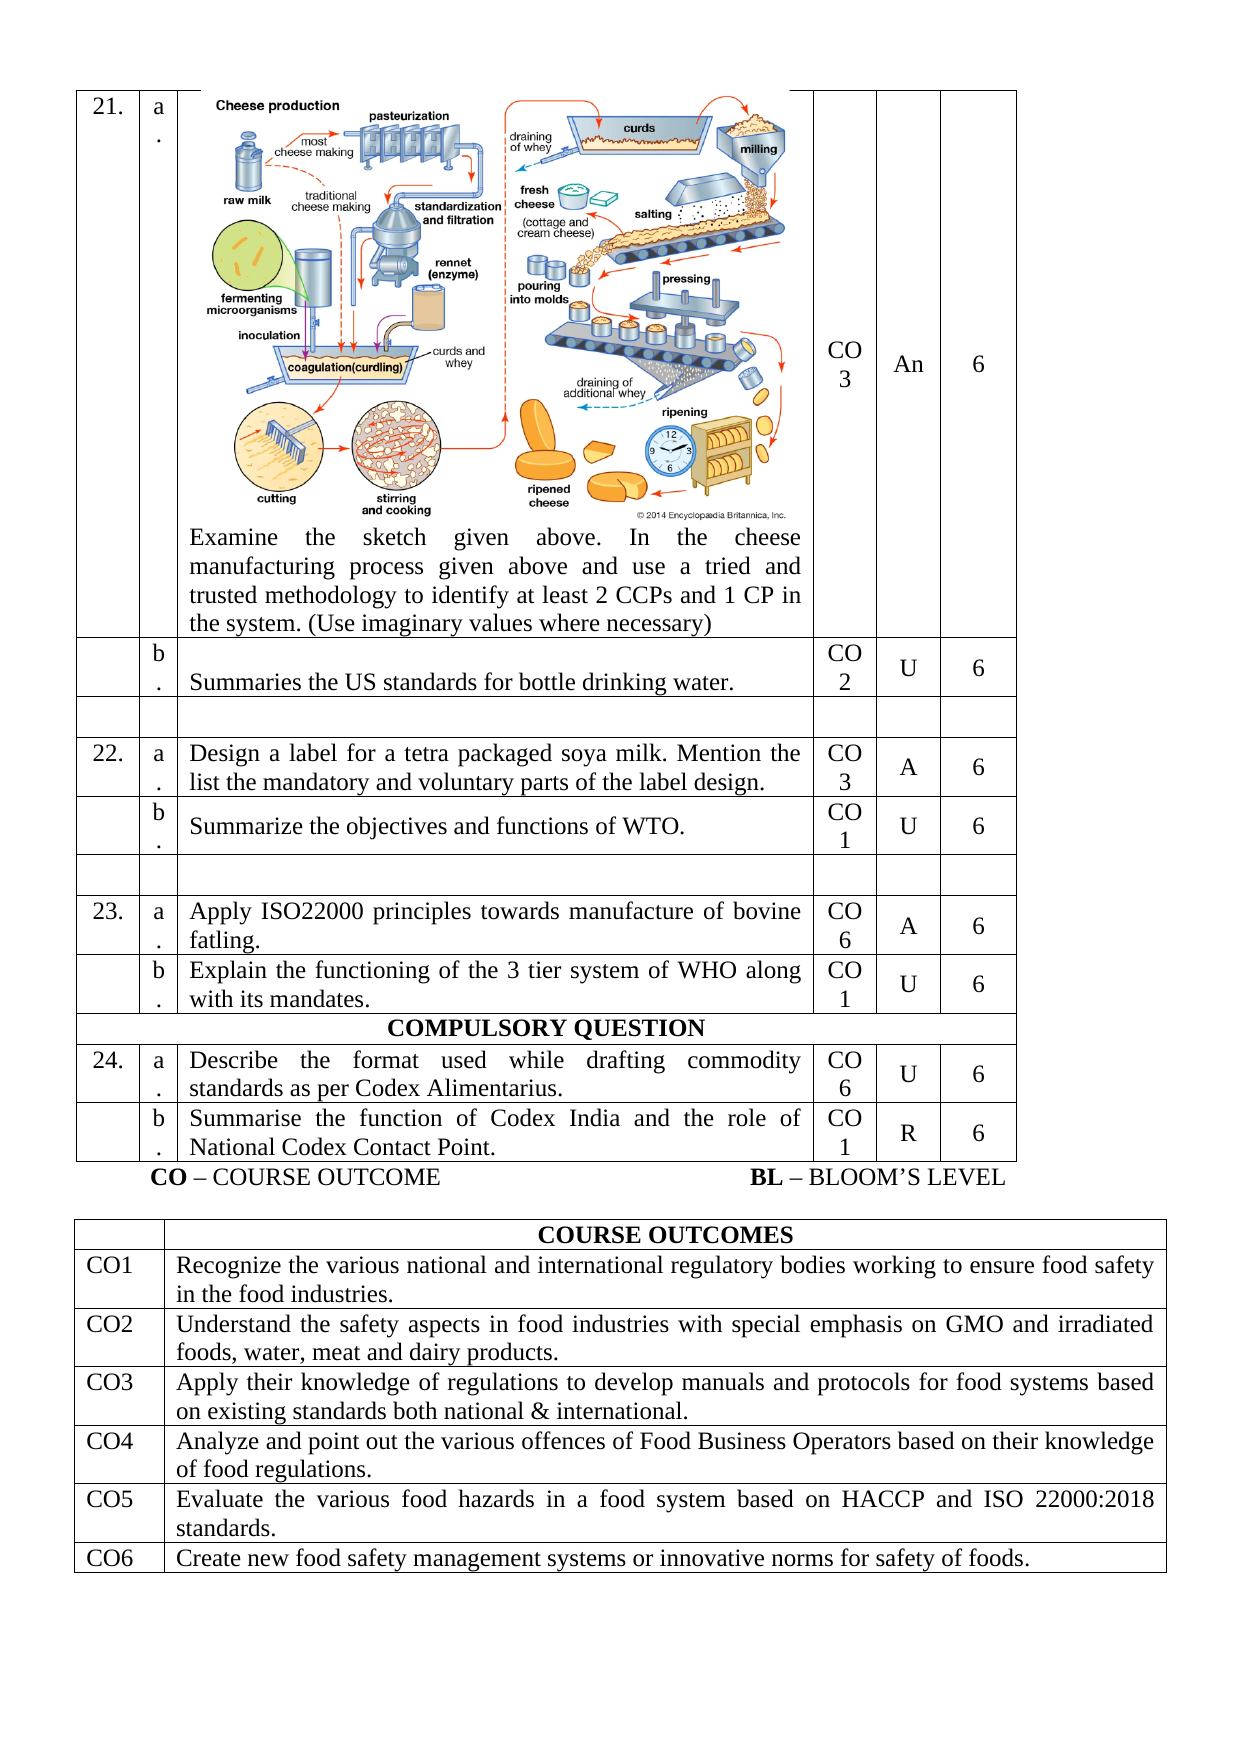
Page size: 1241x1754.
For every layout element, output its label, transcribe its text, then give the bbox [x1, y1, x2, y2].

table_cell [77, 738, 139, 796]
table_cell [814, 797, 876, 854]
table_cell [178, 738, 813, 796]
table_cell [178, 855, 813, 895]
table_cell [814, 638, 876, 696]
picture [201, 90, 790, 523]
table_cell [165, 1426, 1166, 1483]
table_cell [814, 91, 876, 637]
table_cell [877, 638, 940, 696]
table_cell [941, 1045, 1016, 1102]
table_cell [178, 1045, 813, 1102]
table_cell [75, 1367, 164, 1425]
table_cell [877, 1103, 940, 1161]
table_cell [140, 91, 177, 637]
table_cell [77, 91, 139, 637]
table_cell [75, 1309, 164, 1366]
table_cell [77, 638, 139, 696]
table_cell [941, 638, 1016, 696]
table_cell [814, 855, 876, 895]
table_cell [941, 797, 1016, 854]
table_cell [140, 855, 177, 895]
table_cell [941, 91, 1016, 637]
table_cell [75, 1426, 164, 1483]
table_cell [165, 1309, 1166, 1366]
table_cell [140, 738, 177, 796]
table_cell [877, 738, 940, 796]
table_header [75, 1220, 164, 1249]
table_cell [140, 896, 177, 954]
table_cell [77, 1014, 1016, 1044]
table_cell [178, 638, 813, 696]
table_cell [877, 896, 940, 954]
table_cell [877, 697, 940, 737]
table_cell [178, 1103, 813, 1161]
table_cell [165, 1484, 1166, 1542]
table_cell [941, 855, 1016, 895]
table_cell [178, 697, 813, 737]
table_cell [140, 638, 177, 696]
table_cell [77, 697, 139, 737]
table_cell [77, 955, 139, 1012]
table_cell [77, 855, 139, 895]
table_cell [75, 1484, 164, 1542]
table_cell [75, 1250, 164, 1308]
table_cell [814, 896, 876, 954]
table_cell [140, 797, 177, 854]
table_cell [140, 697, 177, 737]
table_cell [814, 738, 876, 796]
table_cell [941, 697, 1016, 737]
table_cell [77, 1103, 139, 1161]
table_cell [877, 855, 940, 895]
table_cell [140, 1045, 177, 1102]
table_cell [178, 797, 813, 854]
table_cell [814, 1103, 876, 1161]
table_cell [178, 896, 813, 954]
text CO – COURSE OUTCOME BL – BLOOM’S LEVEL [150, 1162, 1090, 1191]
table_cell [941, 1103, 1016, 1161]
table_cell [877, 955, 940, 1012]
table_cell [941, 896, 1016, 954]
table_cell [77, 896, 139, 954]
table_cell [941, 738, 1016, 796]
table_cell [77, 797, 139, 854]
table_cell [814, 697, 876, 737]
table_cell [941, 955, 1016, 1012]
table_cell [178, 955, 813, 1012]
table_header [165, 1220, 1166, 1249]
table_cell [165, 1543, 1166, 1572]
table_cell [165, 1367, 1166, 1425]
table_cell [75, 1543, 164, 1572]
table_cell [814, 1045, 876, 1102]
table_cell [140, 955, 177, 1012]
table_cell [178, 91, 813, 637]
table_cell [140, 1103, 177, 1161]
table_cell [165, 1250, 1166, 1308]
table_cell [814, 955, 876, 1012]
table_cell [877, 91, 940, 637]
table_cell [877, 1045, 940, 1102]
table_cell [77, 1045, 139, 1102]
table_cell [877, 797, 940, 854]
